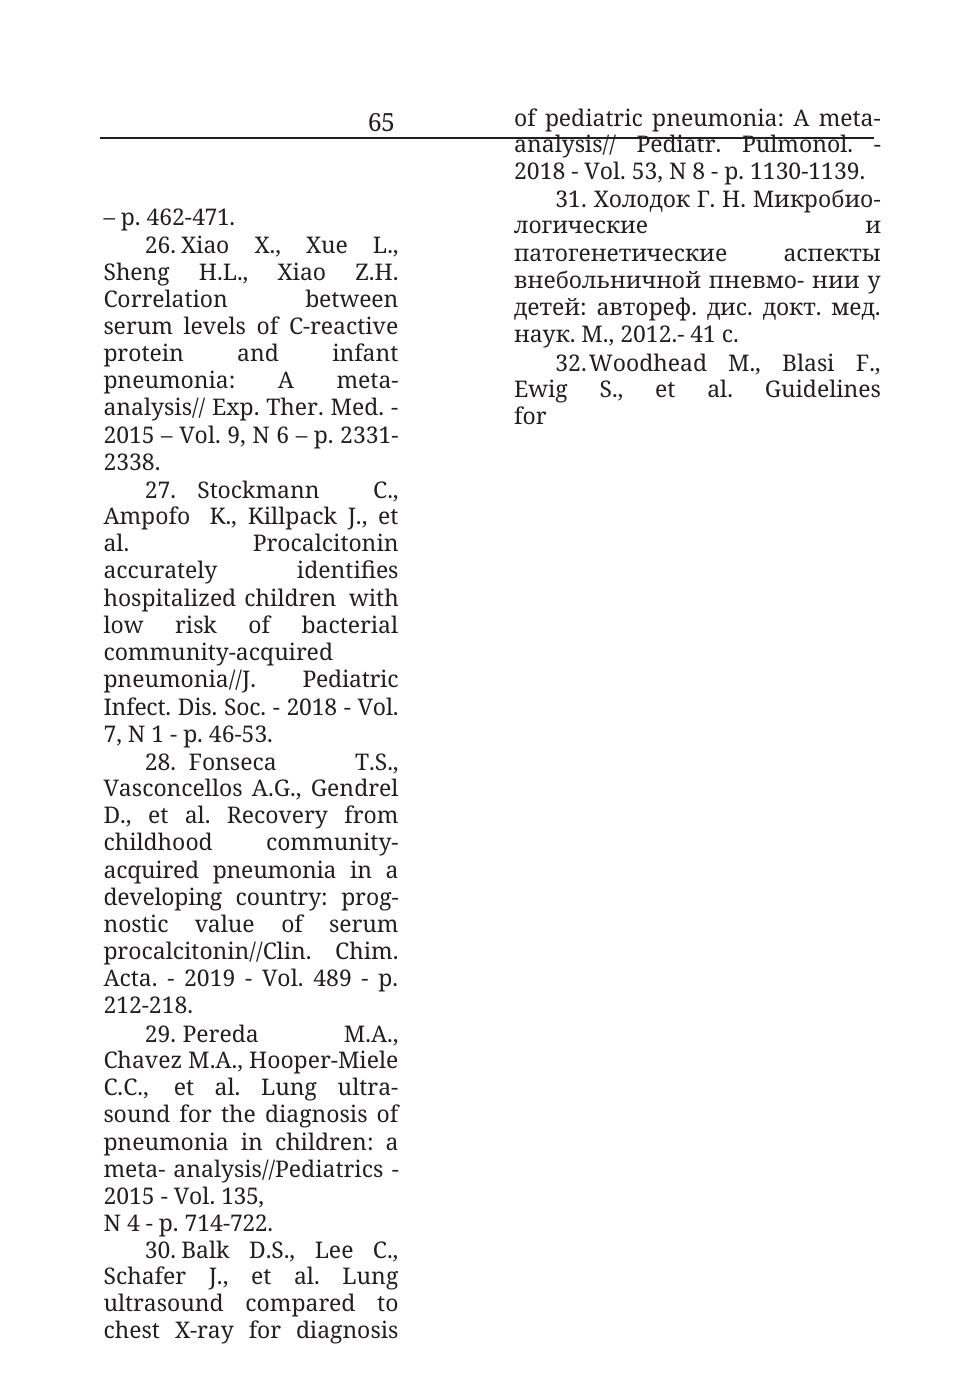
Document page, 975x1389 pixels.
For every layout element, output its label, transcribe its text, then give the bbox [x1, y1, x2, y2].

list Pereda M.A., Chavez M.A., Hooper-Miele C.C., et al. Lung ultra-sound for the diagnosis of pneumonia in children: a meta- analysis//Pediatrics - 2015 - Vol. 135, [103, 1021, 398, 1211]
list Stockmann C., Ampofo K., Killpack J., et al. Procalcitonin accurately identifies hospitalized children with low risk of bacterial community-acquired pneumonia//J. Pediatric Infect. Dis. Soc. - 2018 - Vol. 7, N 1 - p. 46-53. [103, 477, 398, 749]
text N 4 - p. 714-722. [103, 1211, 478, 1237]
text 65 [74, 105, 396, 139]
list Xiao X., Xue L., Sheng H.L., Xiao Z.H. Correlation between serum levels of C-reactive protein and infant pneumonia: A meta- analysis// Exp. Ther. Med. - 2015 – Vol. 9, N 6 – p. 2331-2338. [103, 232, 398, 477]
list Холодок Г. Н. Микробио- логические и патогенетические аспекты внебольничной пневмо- нии у детей: автореф. дис. докт. мед. наук. М., 2012.- 41 с. [514, 186, 881, 349]
list Balk D.S., Lee C., Schafer J., et al. Lung ultrasound compared to chest X-ray for diagnosis of pediatric pneumonia: A meta-analysis// Pediatr. Pulmonol. - 2018 - Vol. 53, N 8 - p. 1130-1139. [103, 1237, 398, 1345]
text – p. 462-471. [103, 202, 478, 231]
list Woodhead M., Blasi F., Ewig S., et al. Guidelines for [514, 349, 881, 431]
list Balk D.S., Lee C., Schafer J., et al. Lung ultrasound compared to chest X-ray for diagnosis of pediatric pneumonia: A meta-analysis// Pediatr. Pulmonol. - 2018 - Vol. 53, N 8 - p. 1130-1139. [514, 105, 881, 186]
list Fonseca T.S., Vasconcellos A.G., Gendrel D., et al. Recovery from childhood community- acquired pneumonia in a developing country: prog-nostic value of serum procalcitonin//Clin. Chim. Acta. - 2019 - Vol. 489 - p. 212-218. [103, 749, 398, 1021]
